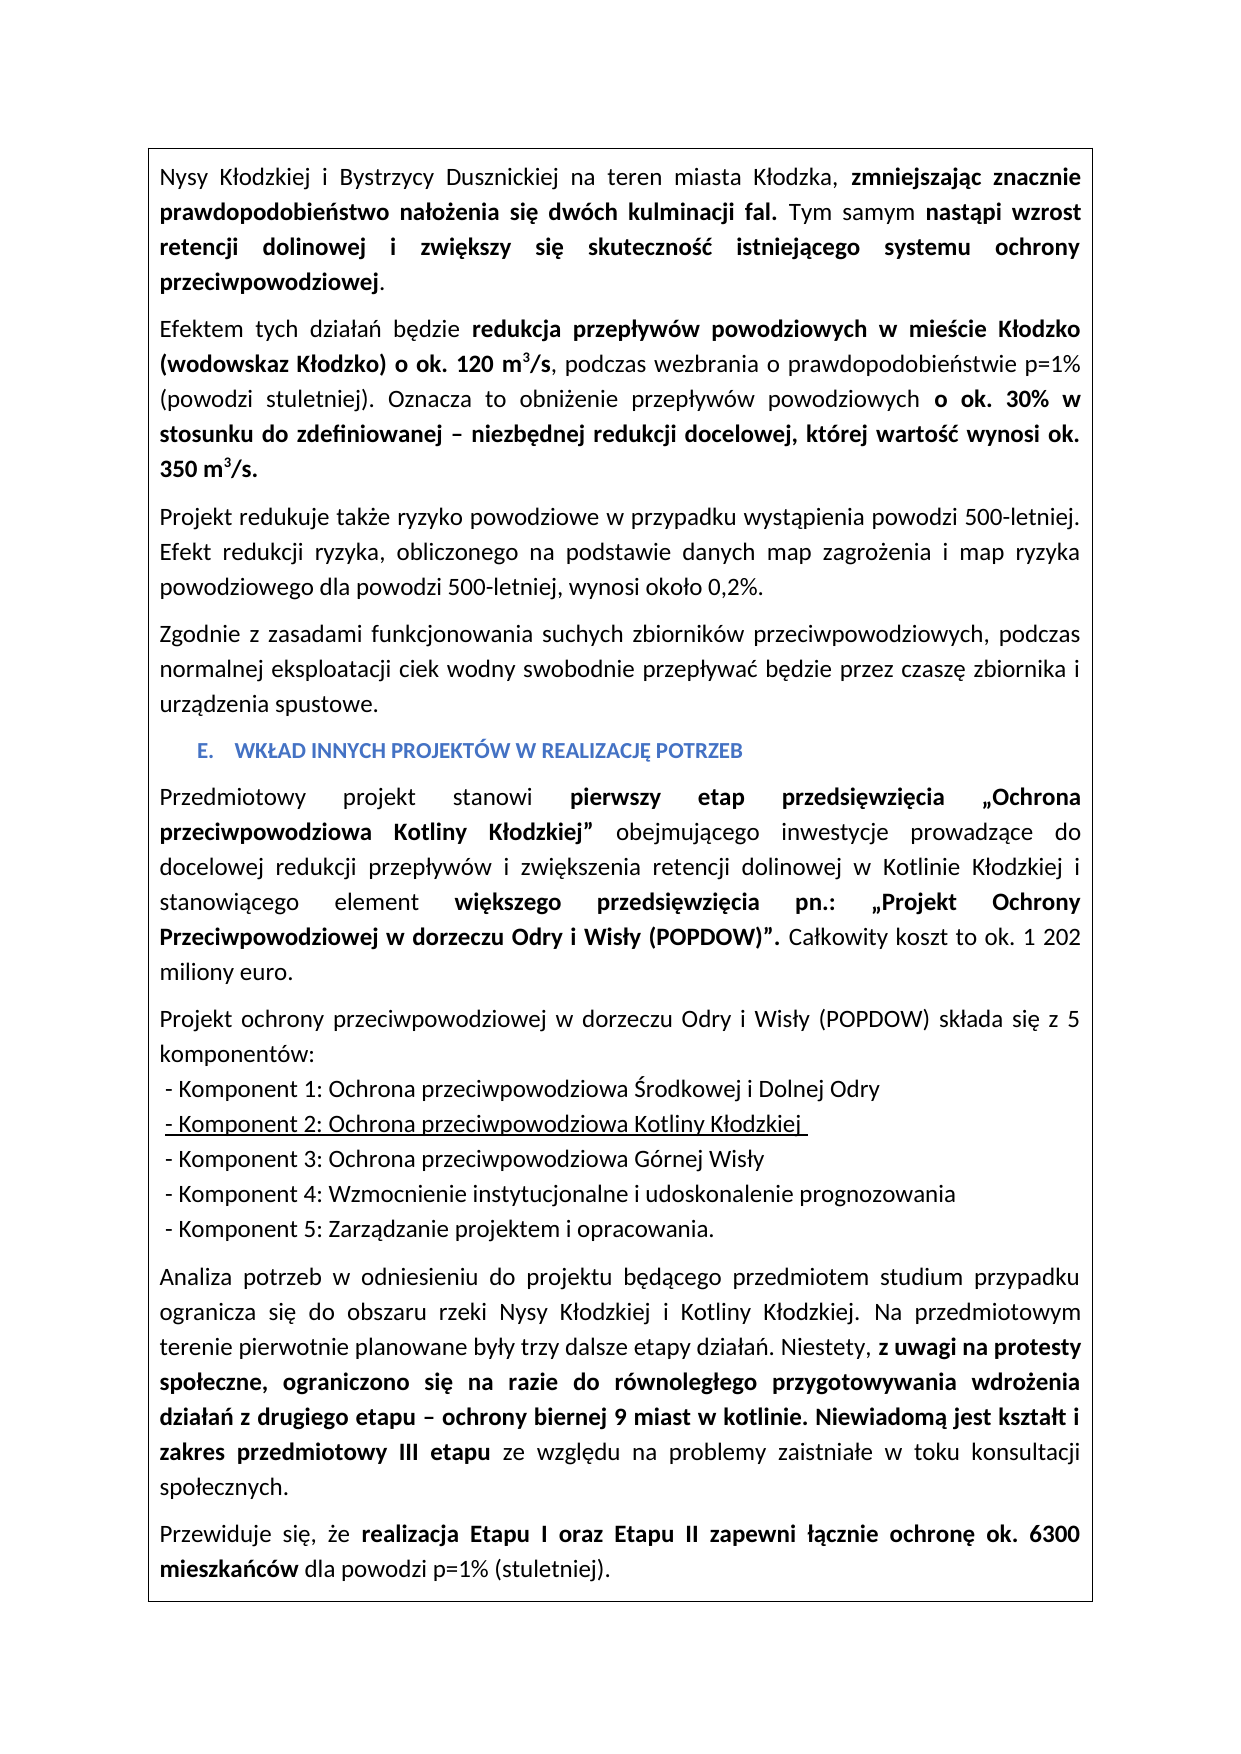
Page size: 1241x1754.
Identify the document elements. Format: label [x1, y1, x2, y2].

table_cell [149, 149, 1092, 1601]
